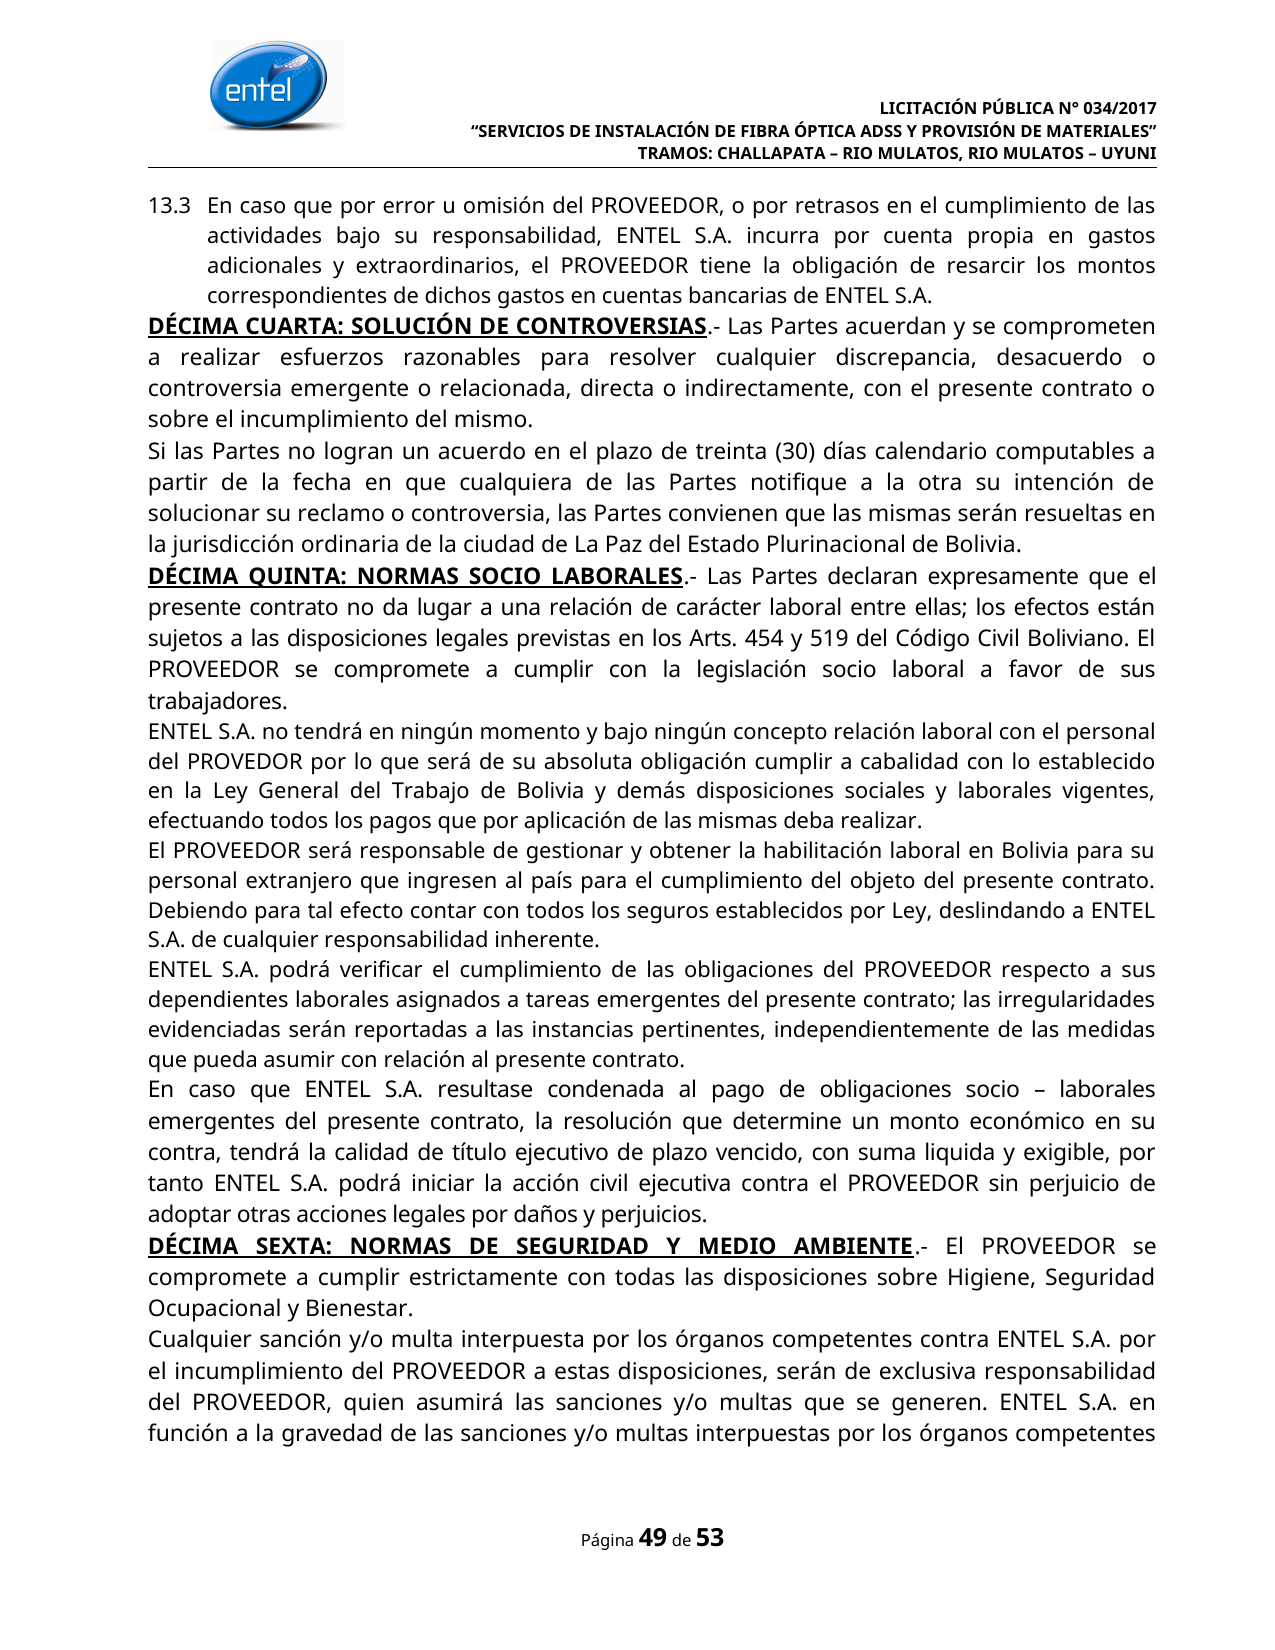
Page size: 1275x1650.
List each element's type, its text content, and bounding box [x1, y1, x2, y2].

text DÉCIMA SEXTA: NORMAS DE SEGURIDAD Y MEDIO AMBIENTE.- El PROVEEDOR se compromete a cumplir estrictamente con todas las disposiciones sobre Higiene, Seguridad Ocupacional y Bienestar. [148, 1230, 1157, 1323]
picture [209, 39, 345, 131]
text ENTEL S.A. podrá verificar el cumplimiento de las obligaciones del PROVEEDOR respecto a sus dependientes laborales asignados a tareas emergentes del presente contrato; las irregularidades evidenciadas serán reportadas a las instancias pertinentes, independientemente de las medidas que pueda asumir con relación al presente contrato. [148, 954, 1157, 1073]
text En caso que ENTEL S.A. resultase condenada al pago de obligaciones socio – laborales emergentes del presente contrato, la resolución que determine un monto económico en su contra, tendrá la calidad de título ejecutivo de plazo vencido, con suma liquida y exigible, por tanto ENTEL S.A. podrá iniciar la acción civil ejecutiva contra el PROVEEDOR sin perjuicio de adoptar otras acciones legales por daños y perjuicios. [148, 1073, 1157, 1230]
text ENTEL S.A. no tendrá en ningún momento y bajo ningún concepto relación laboral con el personal del PROVEDOR por lo que será de su absoluta obligación cumplir a cabalidad con lo establecido en la Ley General del Trabajo de Bolivia y demás disposiciones sociales y laborales vigentes, efectuando todos los pagos que por aplicación de las mismas deba realizar. [148, 716, 1157, 835]
text DÉCIMA CUARTA: SOLUCIÓN DE CONTROVERSIAS.- Las Partes acuerdan y se comprometen a realizar esfuerzos razonables para resolver cualquier discrepancia, desacuerdo o controversia emergente o relacionada, directa o indirectamente, con el presente contrato o sobre el incumplimiento del mismo. [148, 310, 1157, 435]
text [148, 1323, 1157, 1448]
text 13.3 En caso que por error u omisión del PROVEEDOR, o por retrasos en el cumplimiento de las actividades bajo su responsabilidad, ENTEL S.A. incurra por cuenta propia en gastos adicionales y extraordinarios, el PROVEEDOR tiene la obligación de resarcir los montos correspondientes de dichos gastos en cuentas bancarias de ENTEL S.A. [148, 191, 1157, 310]
text El PROVEEDOR será responsable de gestionar y obtener la habilitación laboral en Bolivia para su personal extranjero que ingresen al país para el cumplimiento del objeto del presente contrato. Debiendo para tal efecto contar con todos los seguros establecidos por Ley, deslindando a ENTEL S.A. de cualquier responsabilidad inherente. [148, 835, 1157, 954]
text Si las Partes no logran un acuerdo en el plazo de treinta (30) días calendario computables a partir de la fecha en que cualquiera de las Partes notifique a la otra su intención de solucionar su reclamo o controversia, las Partes convienen que las mismas serán resueltas en la jurisdicción ordinaria de la ciudad de La Paz del Estado Plurinacional de Bolivia. [148, 435, 1157, 560]
text DÉCIMA QUINTA: NORMAS SOCIO LABORALES.- Las Partes declaran expresamente que el presente contrato no da lugar a una relación de carácter laboral entre ellas; los efectos están sujetos a las disposiciones legales previstas en los Arts. 454 y 519 del Código Civil Boliviano. El PROVEEDOR se compromete a cumplir con la legislación socio laboral a favor de sus trabajadores. [148, 560, 1157, 716]
